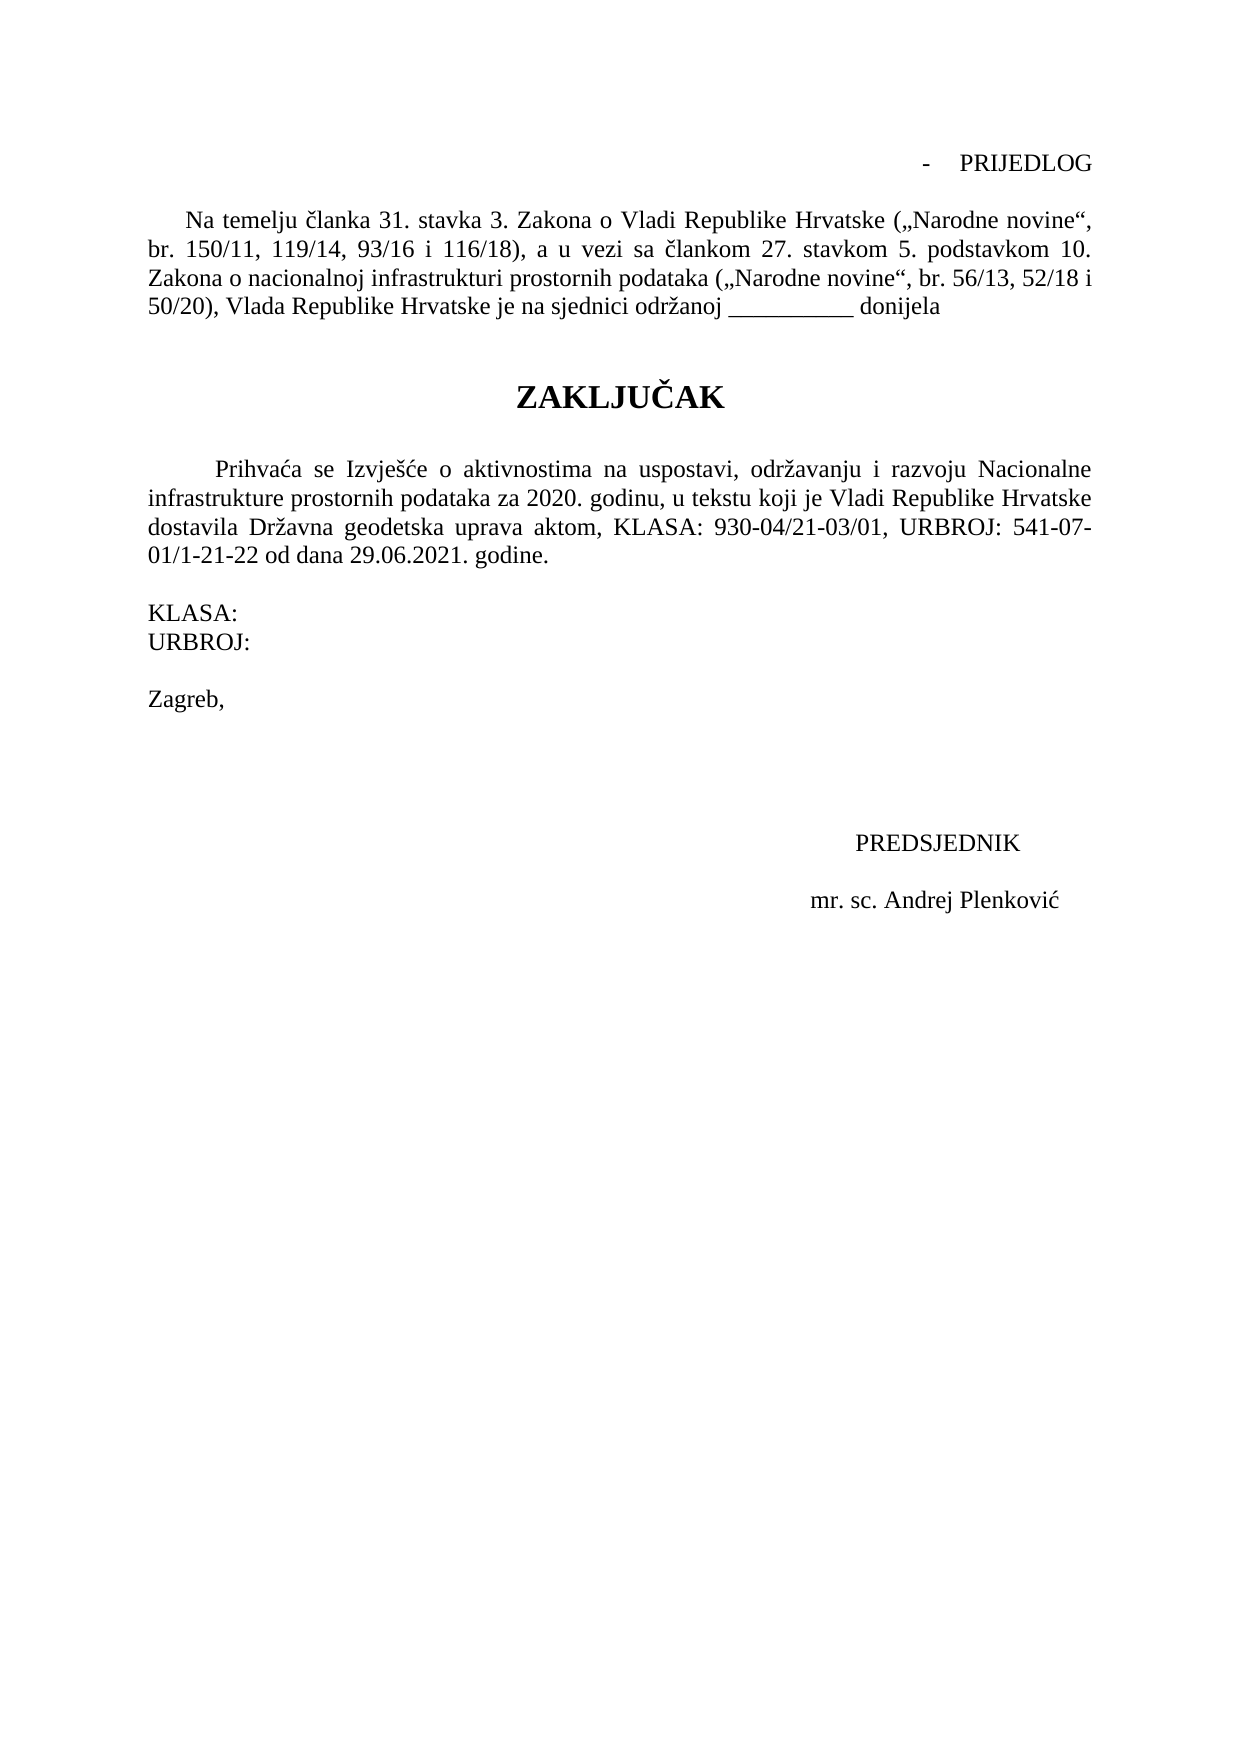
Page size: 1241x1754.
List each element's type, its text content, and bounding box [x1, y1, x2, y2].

text Prihvaća se Izvješće o aktivnostima na uspostavi, održavanju i razvoju Nacionalne infrastrukture prostornih podataka za 2020. godinu, u tekstu koji je Vladi Republike Hrvatske dostavila Državna geodetska uprava aktom, KLASA: 930-04/21-03/01, URBROJ: 541-07-01/1-21-22 od dana 29.06.2021. godine. [148, 454, 1093, 569]
text URBROJ: [148, 627, 1093, 656]
text KLASA: [148, 598, 1093, 627]
text ZAKLJUČAK [148, 378, 1093, 416]
text Na temelju članka 31. stavka 3. Zakona o Vladi Republike Hrvatske („Narodne novine“, br. 150/11, 119/14, 93/16 i 116/18), a u vezi sa člankom 27. stavkom 5. podstavkom 10. Zakona o nacionalnoj infrastrukturi prostornih podataka („Narodne novine“, br. 56/13, 52/18 i 50/20), Vlada Republike Hrvatske je na sjednici održanoj __________ donijela [148, 205, 1093, 320]
text PREDSJEDNIK [148, 828, 1093, 857]
text Zagreb, [148, 684, 1093, 713]
list PRIJEDLOG [185, 148, 1093, 176]
text mr. sc. Andrej Plenković [148, 886, 1093, 914]
